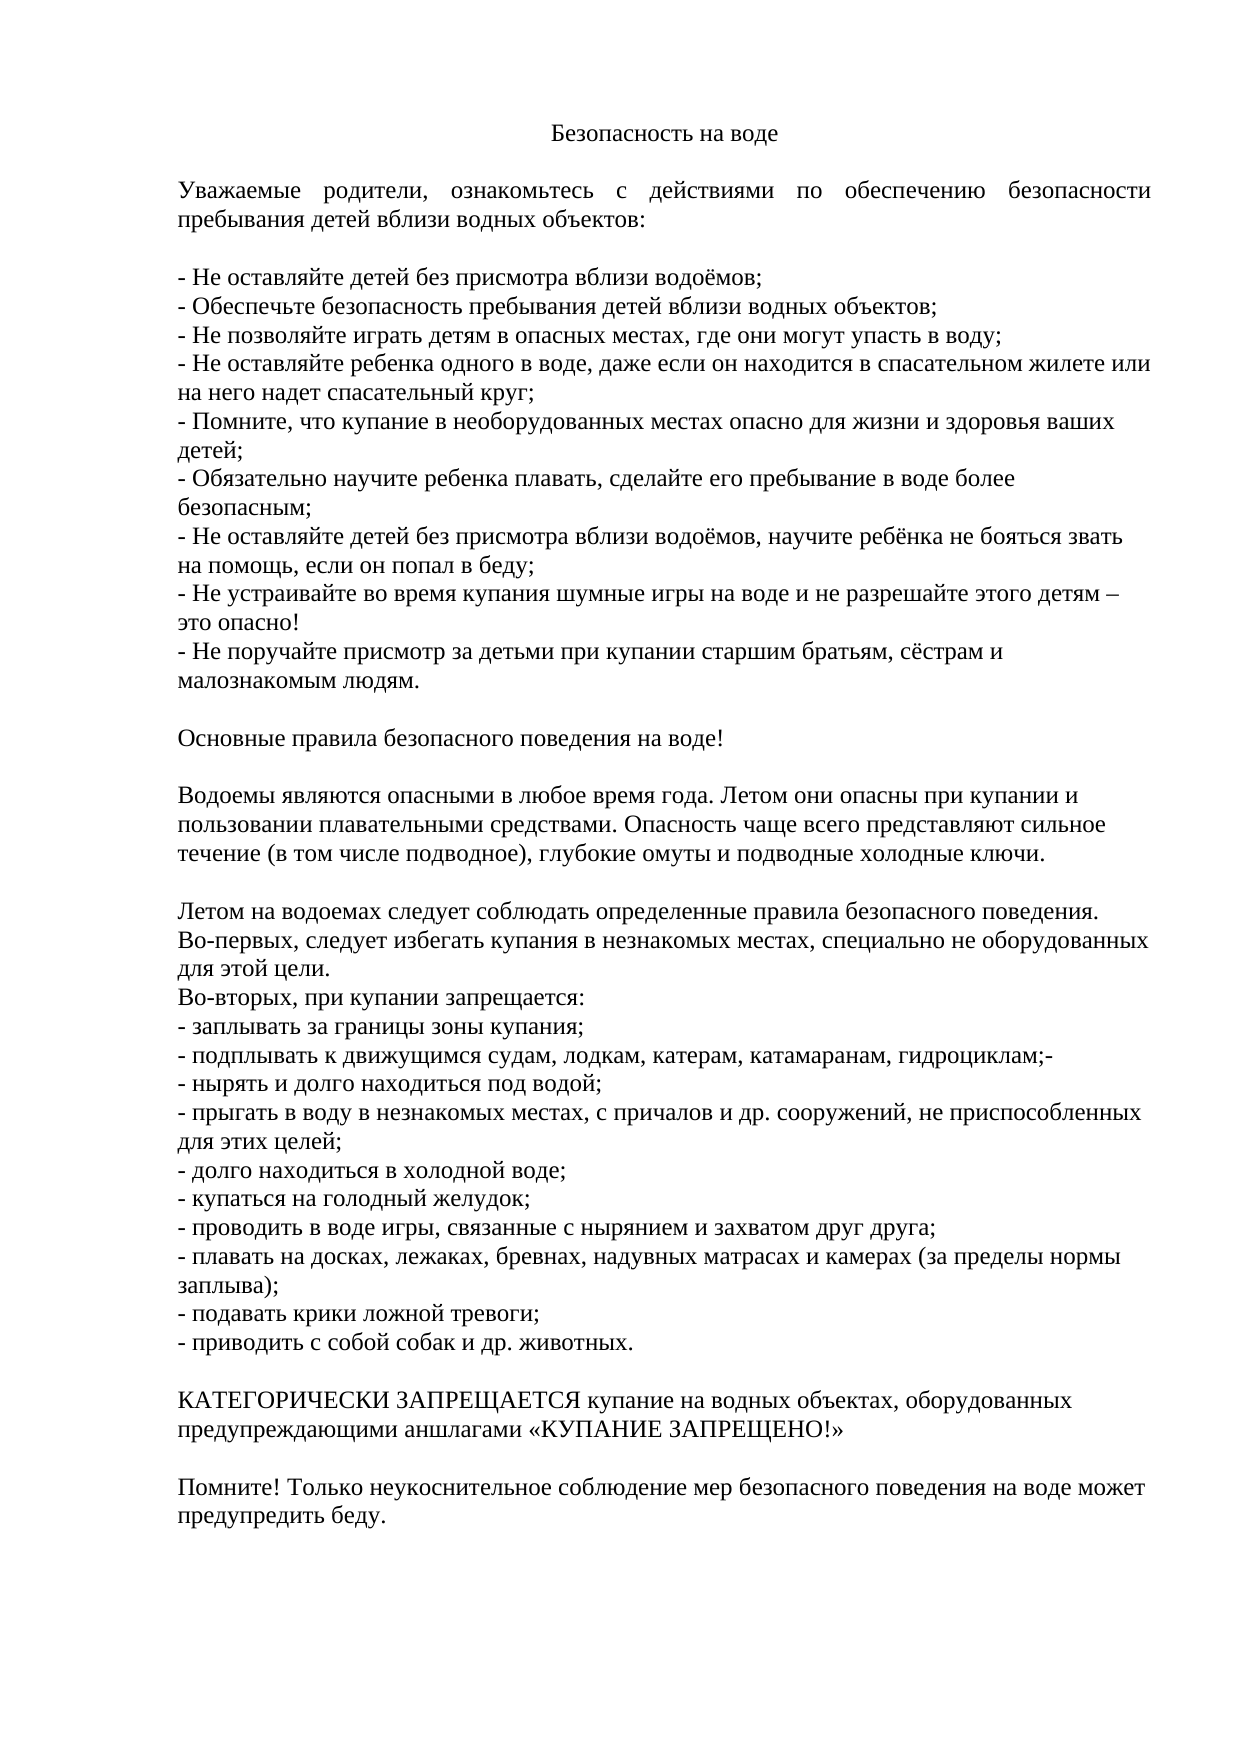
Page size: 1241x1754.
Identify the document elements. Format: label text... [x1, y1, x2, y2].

text Помните! Только неукоснительное соблюдение мер безопасного поведения на воде может предупредить беду. [177, 1472, 1152, 1529]
text Безопасность на воде [177, 118, 1152, 176]
text Летом на водоемах следует соблюдать определенные правила безопасного поведения. Во-первых, следует избегать купания в незнакомых местах, специально не оборудованных для этой цели. Во-вторых, при купании запрещается: - заплывать за границы зоны купания; - подплывать к движущимся судам, лодкам, катерам, катамаранам, гидроциклам;- - нырять и долго находиться под водой; - прыгать в воду в незнакомых местах, с причалов и др. сооружений, не приспособленных для этих целей; - долго находиться в холодной воде; - купаться на голодный желудок; - проводить в воде игры, связанные с нырянием и захватом друг друга; - плавать на досках, лежаках, бревнах, надувных матрасах и камерах (за пределы нормы заплыва); - подавать крики ложной тревоги; - приводить с собой собак и др. животных. [177, 896, 1152, 1356]
text Уважаемые родители, ознакомьтесь с действиями по обеспечению безопасности пребывания детей вблизи водных объектов: [177, 176, 1152, 233]
text - Не оставляйте детей без присмотра вблизи водоёмов; - Обеспечьте безопасность пребывания детей вблизи водных объектов; - Не позволяйте играть детям в опасных местах, где они могут упасть в воду; - Не оставляйте ребенка одного в воде, даже если он находится в спасательном жилете или на него надет спасательный круг; - Помните, что купание в необорудованных местах опасно для жизни и здоровья ваших детей; - Обязательно научите ребенка плавать, сделайте его пребывание в воде более безопасным; - Не оставляйте детей без присмотра вблизи водоёмов, научите ребёнка не бояться звать на помощь, если он попал в беду; - Не устраивайте во время купания шумные игры на воде и не разрешайте этого детям – это опасно! - Не поручайте присмотр за детьми при купании старшим братьям, сёстрам и малознакомым людям. [177, 262, 1152, 693]
text Водоемы являются опасными в любое время года. Летом они опасны при купании и пользовании плавательными средствами. Опасность чаще всего представляют сильное течение (в том числе подводное), глубокие омуты и подводные холодные ключи. [177, 781, 1152, 867]
text КАТЕГОРИЧЕСКИ ЗАПРЕЩАЕТСЯ купание на водных объектах, оборудованных предупреждающими аншлагами «КУПАНИЕ ЗАПРЕЩЕНО!» [177, 1385, 1152, 1443]
text Основные правила безопасного поведения на воде! [177, 723, 1152, 751]
